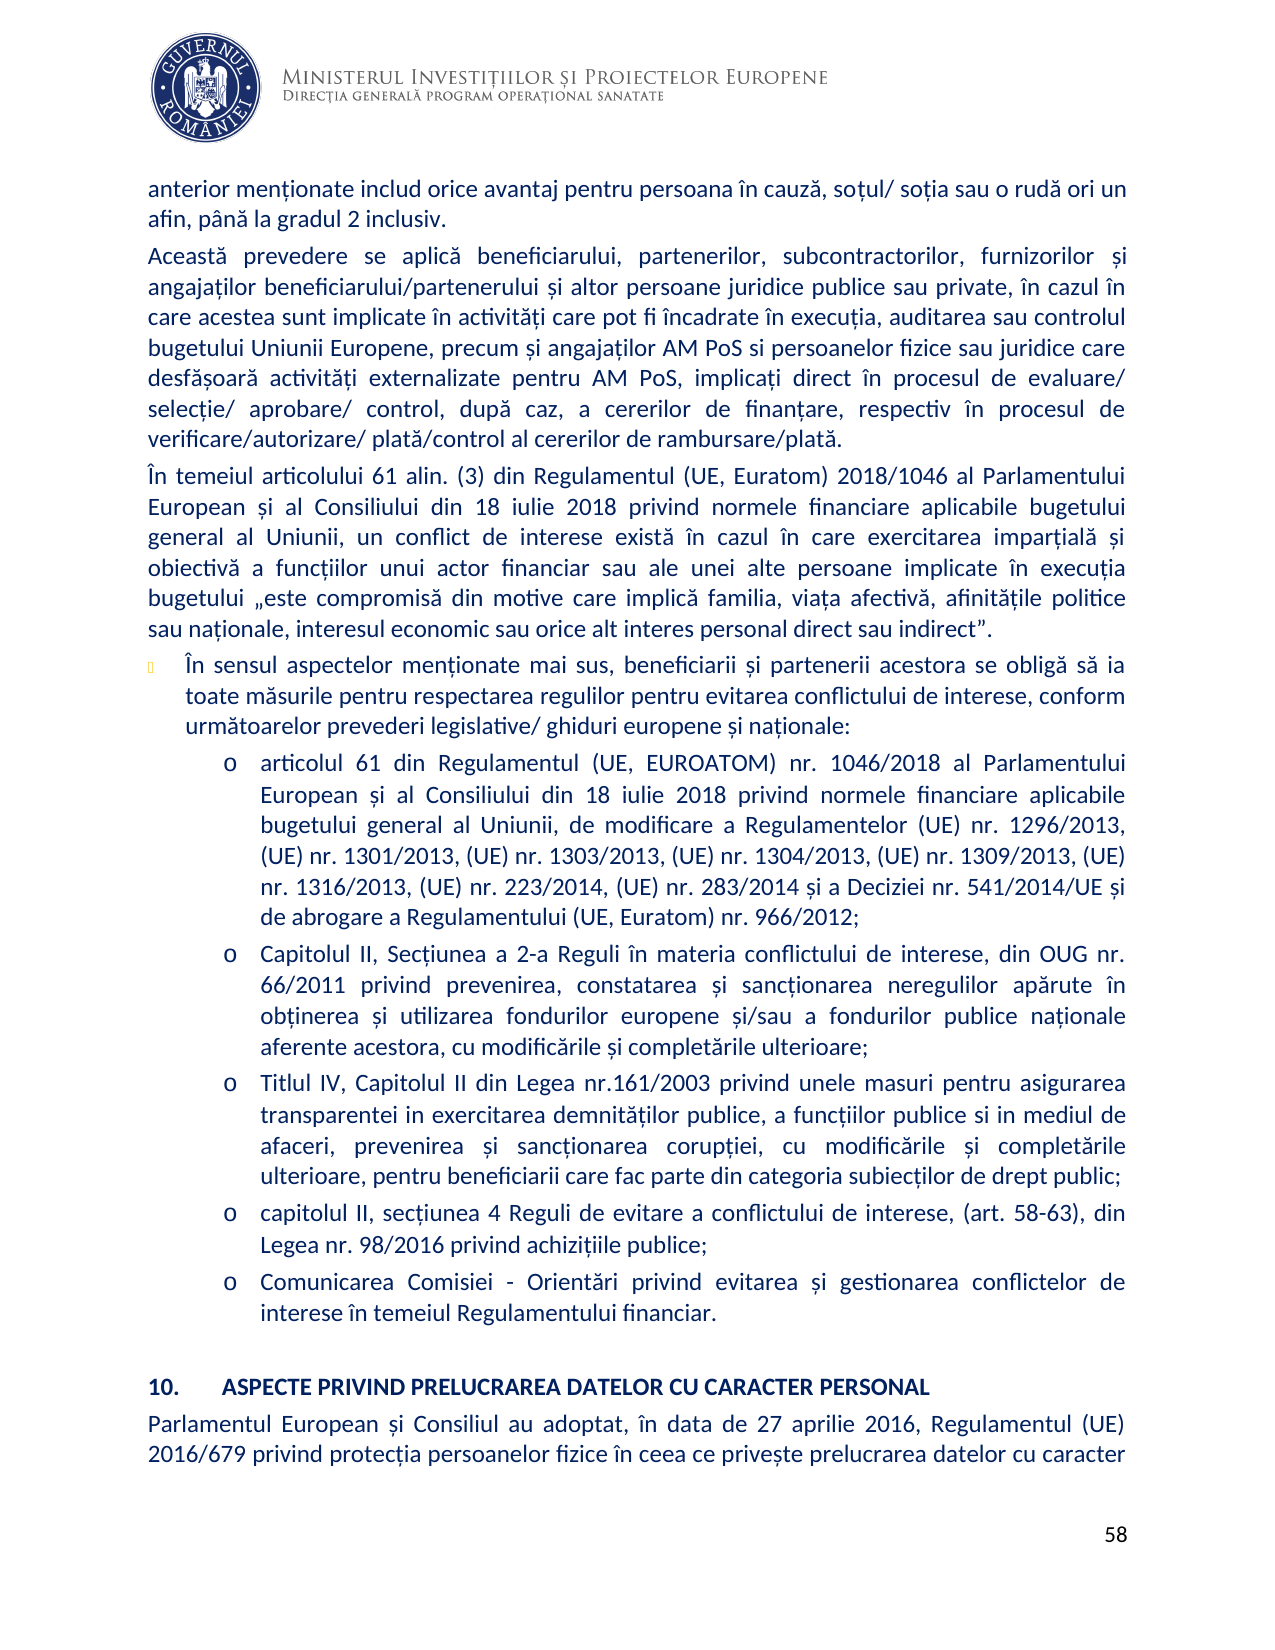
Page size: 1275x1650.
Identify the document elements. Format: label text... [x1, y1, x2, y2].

list Comunicarea Comisiei - Orientări privind evitarea și gestionarea conflictelor de interese în temeiul Regulamentului financiar. [223, 1266, 1127, 1328]
list Titlul IV, Capitolul II din Legea nr.161/2003 privind unele masuri pentru asigurarea transparentei in exercitarea demnităților publice, a funcțiilor publice si in mediul de afaceri, prevenirea și sancționarea corupției, cu modificările și completările ulterioare, pentru beneficiarii care fac parte din categoria subiecților de drept public; [223, 1067, 1127, 1191]
picture [147, 29, 852, 145]
text În temeiul articolului 61 alin. (3) din Regulamentul (UE, Euratom) 2018/1046 al Parlamentului European şi al Consiliului din 18 iulie 2018 privind normele financiare aplicabile bugetului general al Uniunii, un conflict de interese există în cazul în care exercitarea imparțială și obiectivă a funcțiilor unui actor financiar sau ale unei alte persoane implicate în execuția bugetului „este compromisă din motive care implică familia, viața afectivă, afinitățile politice sau naționale, interesul economic sau orice alt interes personal direct sau indirect”. [148, 460, 1127, 643]
text Această prevedere se aplică beneficiarului, partenerilor, subcontractorilor, furnizorilor şi angajaților beneficiarului/partenerului şi altor persoane juridice publice sau private, în cazul în care acestea sunt implicate în activități care pot fi încadrate în execuția, auditarea sau controlul bugetului Uniunii Europene, precum și angajaților AM PoS si persoanelor fizice sau juridice care desfășoară activități externalizate pentru AM PoS, implicați direct în procesul de evaluare/ selecție/ aprobare/ control, după caz, a cererilor de finanțare, respectiv în procesul de verificare/autorizare/ plată/control al cererilor de rambursare/plată. [148, 240, 1127, 454]
list În sensul aspectelor menționate mai sus, beneficiarii și partenerii acestora se obligă să ia toate măsurile pentru respectarea regulilor pentru evitarea conflictului de interese, conform următoarelor prevederi legislative/ ghiduri europene și naționale: [148, 649, 1127, 741]
list Capitolul II, Secțiunea a 2-a Reguli în materia conflictului de interese, din OUG nr. 66/2011 privind prevenirea, constatarea și sancționarea neregulilor apărute în obținerea şi utilizarea fondurilor europene și/sau a fondurilor publice naționale aferente acestora, cu modificările și completările ulterioare; [223, 938, 1127, 1061]
list articolul 61 din Regulamentul (UE, EUROATOM) nr. 1046/2018 al Parlamentului European și al Consiliului din 18 iulie 2018 privind normele financiare aplicabile bugetului general al Uniunii, de modificare a Regulamentelor (UE) nr. 1296/2013, (UE) nr. 1301/2013, (UE) nr. 1303/2013, (UE) nr. 1304/2013, (UE) nr. 1309/2013, (UE) nr. 1316/2013, (UE) nr. 223/2014, (UE) nr. 283/2014 și a Deciziei nr. 541/2014/UE și de abrogare a Regulamentului (UE, Euratom) nr. 966/2012; [223, 747, 1127, 932]
list ASPECTE PRIVIND PRELUCRAREA DATELOR CU CARACTER PERSONAL [148, 1371, 1127, 1401]
list capitolul II, secțiunea 4 Reguli de evitare a conflictului de interese, (art. 58-63), din Legea nr. 98/2016 privind achizițiile publice; [223, 1197, 1127, 1259]
